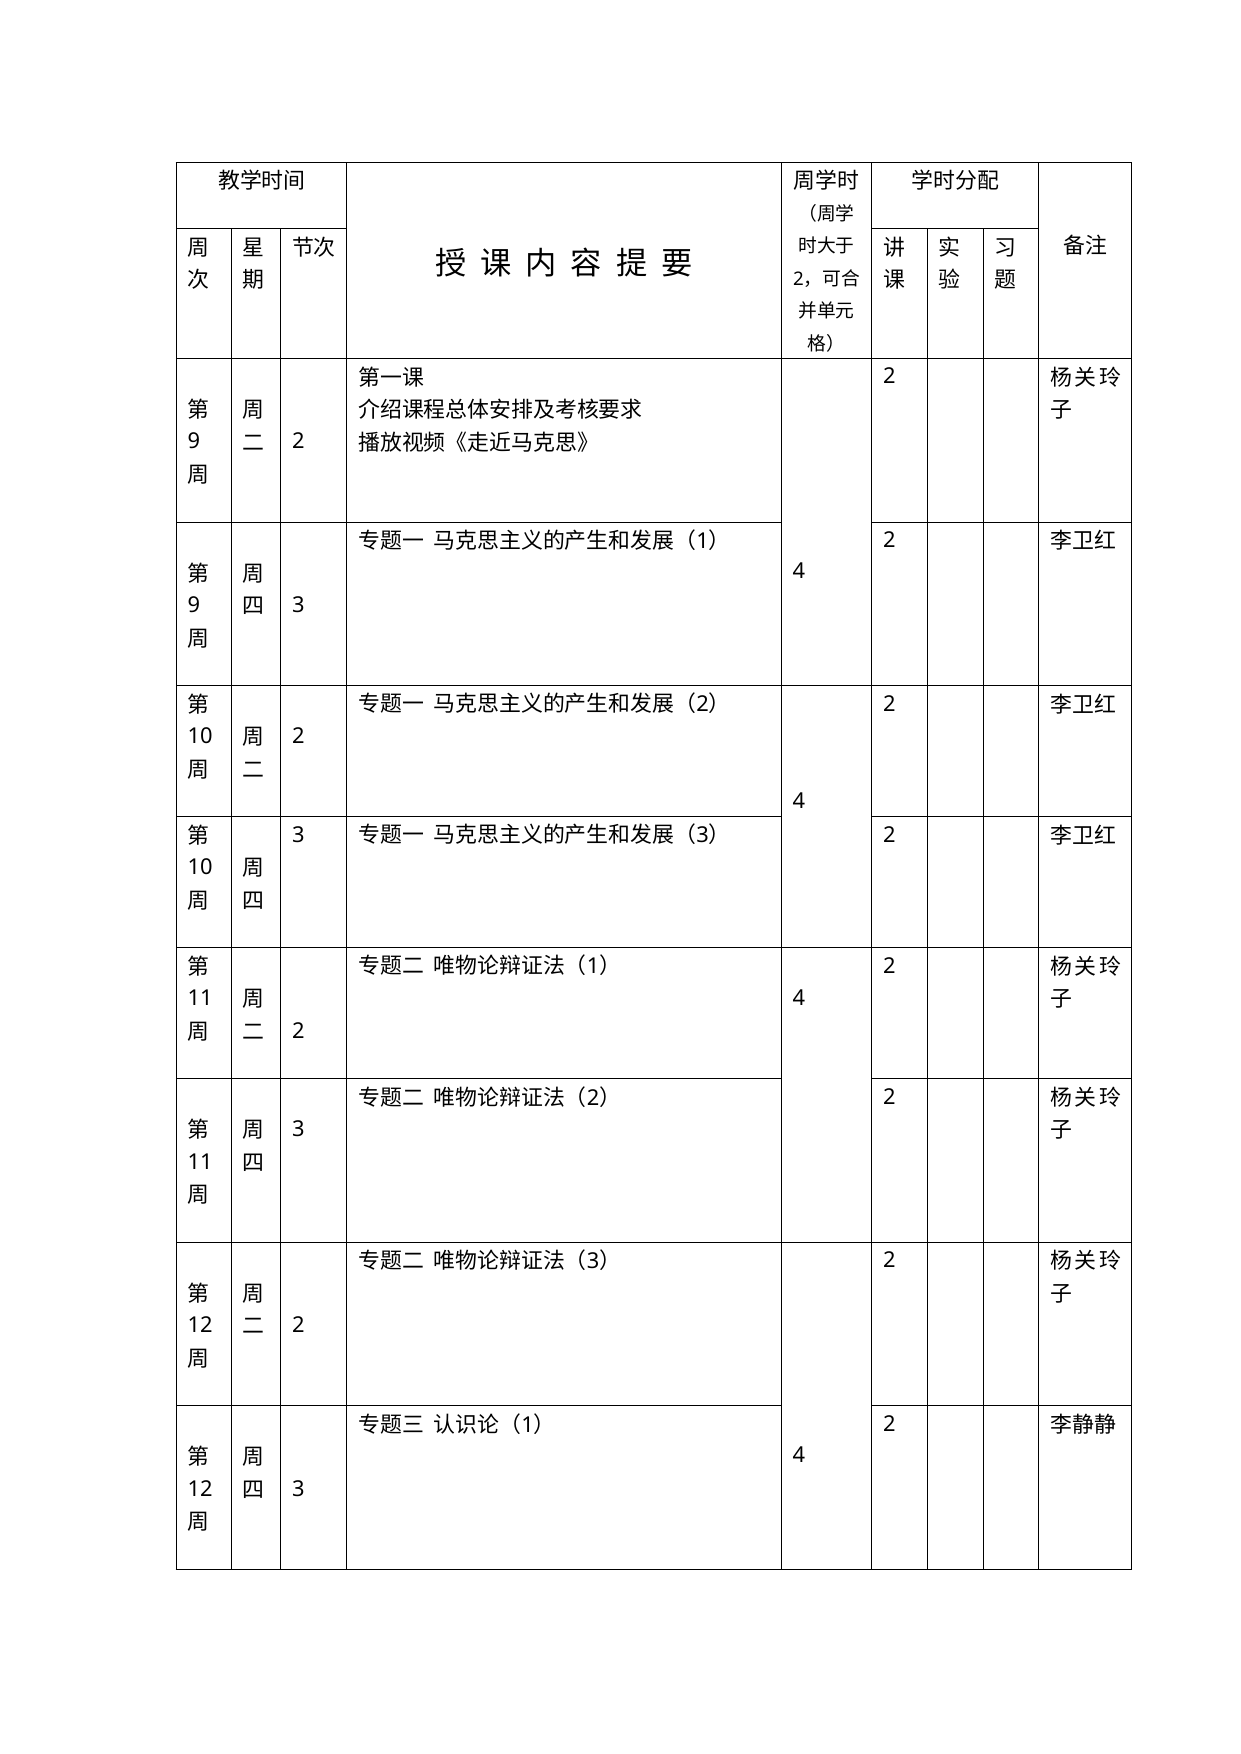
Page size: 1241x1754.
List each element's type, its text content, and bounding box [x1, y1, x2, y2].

table_cell 习题 [984, 229, 1038, 358]
table_cell 2 [872, 359, 927, 522]
table_cell [928, 948, 983, 1078]
table_cell 杨关玲子 [1039, 1079, 1131, 1242]
table_header 教学时间 [177, 163, 346, 228]
table_cell [984, 1406, 1038, 1569]
table_cell [928, 1079, 983, 1242]
table_cell 2 [281, 1243, 346, 1405]
table_cell 专题一 马克思主义的产生和发展（1） [347, 523, 781, 685]
table_cell [928, 1406, 983, 1569]
table_cell [984, 948, 1038, 1078]
table_cell 专题二 唯物论辩证法（1） [347, 948, 781, 1078]
table_cell 专题三 认识论（1） [347, 1406, 781, 1569]
table_cell 杨关玲子 [1039, 948, 1131, 1078]
table_cell 4 [782, 948, 871, 1242]
table_cell [984, 686, 1038, 816]
table_cell 2 [872, 1243, 927, 1405]
table_cell 李卫红 [1039, 686, 1131, 816]
table_cell [928, 359, 983, 522]
table_cell 2 [281, 359, 346, 522]
table_cell 星期 [232, 229, 280, 358]
table_cell [928, 1243, 983, 1405]
table_cell 4 [782, 1243, 871, 1569]
table_cell 李卫红 [1039, 817, 1131, 947]
table_cell 4 [782, 359, 871, 685]
table_cell 周二 [232, 948, 280, 1078]
table_cell 第12周 [177, 1243, 231, 1405]
table_cell 李静静 [1039, 1406, 1131, 1569]
table_cell 周二 [232, 1243, 280, 1405]
table_cell [928, 523, 983, 685]
table_cell 第一课 介绍课程总体安排及考核要求 播放视频《走近马克思》 [347, 359, 781, 522]
table_cell 2 [872, 1406, 927, 1569]
table_cell 2 [872, 523, 927, 685]
table_cell 杨关玲子 [1039, 359, 1131, 522]
table_cell 周四 [232, 523, 280, 685]
table_cell 2 [872, 817, 927, 947]
table_cell 2 [872, 948, 927, 1078]
table_cell 4 [782, 686, 871, 947]
table_cell 第11周 [177, 948, 231, 1078]
table_cell 李卫红 [1039, 523, 1131, 685]
table_cell 第9周 [177, 359, 231, 522]
table_cell 第10周 [177, 817, 231, 947]
table_cell 第9周 [177, 523, 231, 685]
table_cell 2 [872, 1079, 927, 1242]
table_cell 3 [281, 1079, 346, 1242]
table_cell 实验 [928, 229, 983, 358]
table_cell 专题一 马克思主义的产生和发展（3） [347, 817, 781, 947]
table_cell 3 [281, 1406, 346, 1569]
table_cell 专题二 唯物论辩证法（2） [347, 1079, 781, 1242]
table_cell 周四 [232, 817, 280, 947]
table_cell 周二 [232, 686, 280, 816]
table_cell 周二 [232, 359, 280, 522]
table_cell [984, 359, 1038, 522]
table_cell 周四 [232, 1406, 280, 1569]
table_cell 2 [872, 686, 927, 816]
table_cell 第12周 [177, 1406, 231, 1569]
table_cell 3 [281, 817, 346, 947]
table_cell 周四 [232, 1079, 280, 1242]
table_header 周学时 （周学时大于2，可合并单元格） [782, 163, 871, 358]
table_cell 第10周 [177, 686, 231, 816]
table_cell [984, 523, 1038, 685]
table_cell 2 [281, 686, 346, 816]
table_cell [984, 1079, 1038, 1242]
table_cell 3 [281, 523, 346, 685]
table_header 授 课 内 容 提 要 [347, 163, 781, 358]
table_cell 2 [281, 948, 346, 1078]
table_cell [928, 686, 983, 816]
table_cell 专题二 唯物论辩证法（3） [347, 1243, 781, 1405]
table_cell [984, 817, 1038, 947]
table_cell [984, 1243, 1038, 1405]
table_cell [928, 817, 983, 947]
table_cell 周次 [177, 229, 231, 358]
table_cell 节次 [281, 229, 346, 358]
table_cell 第11周 [177, 1079, 231, 1242]
table_cell 杨关玲子 [1039, 1243, 1131, 1405]
table_header 备注 [1039, 163, 1131, 358]
table_cell 讲课 [872, 229, 927, 358]
table_cell 专题一 马克思主义的产生和发展（2） [347, 686, 781, 816]
table_header 学时分配 [872, 163, 1038, 228]
